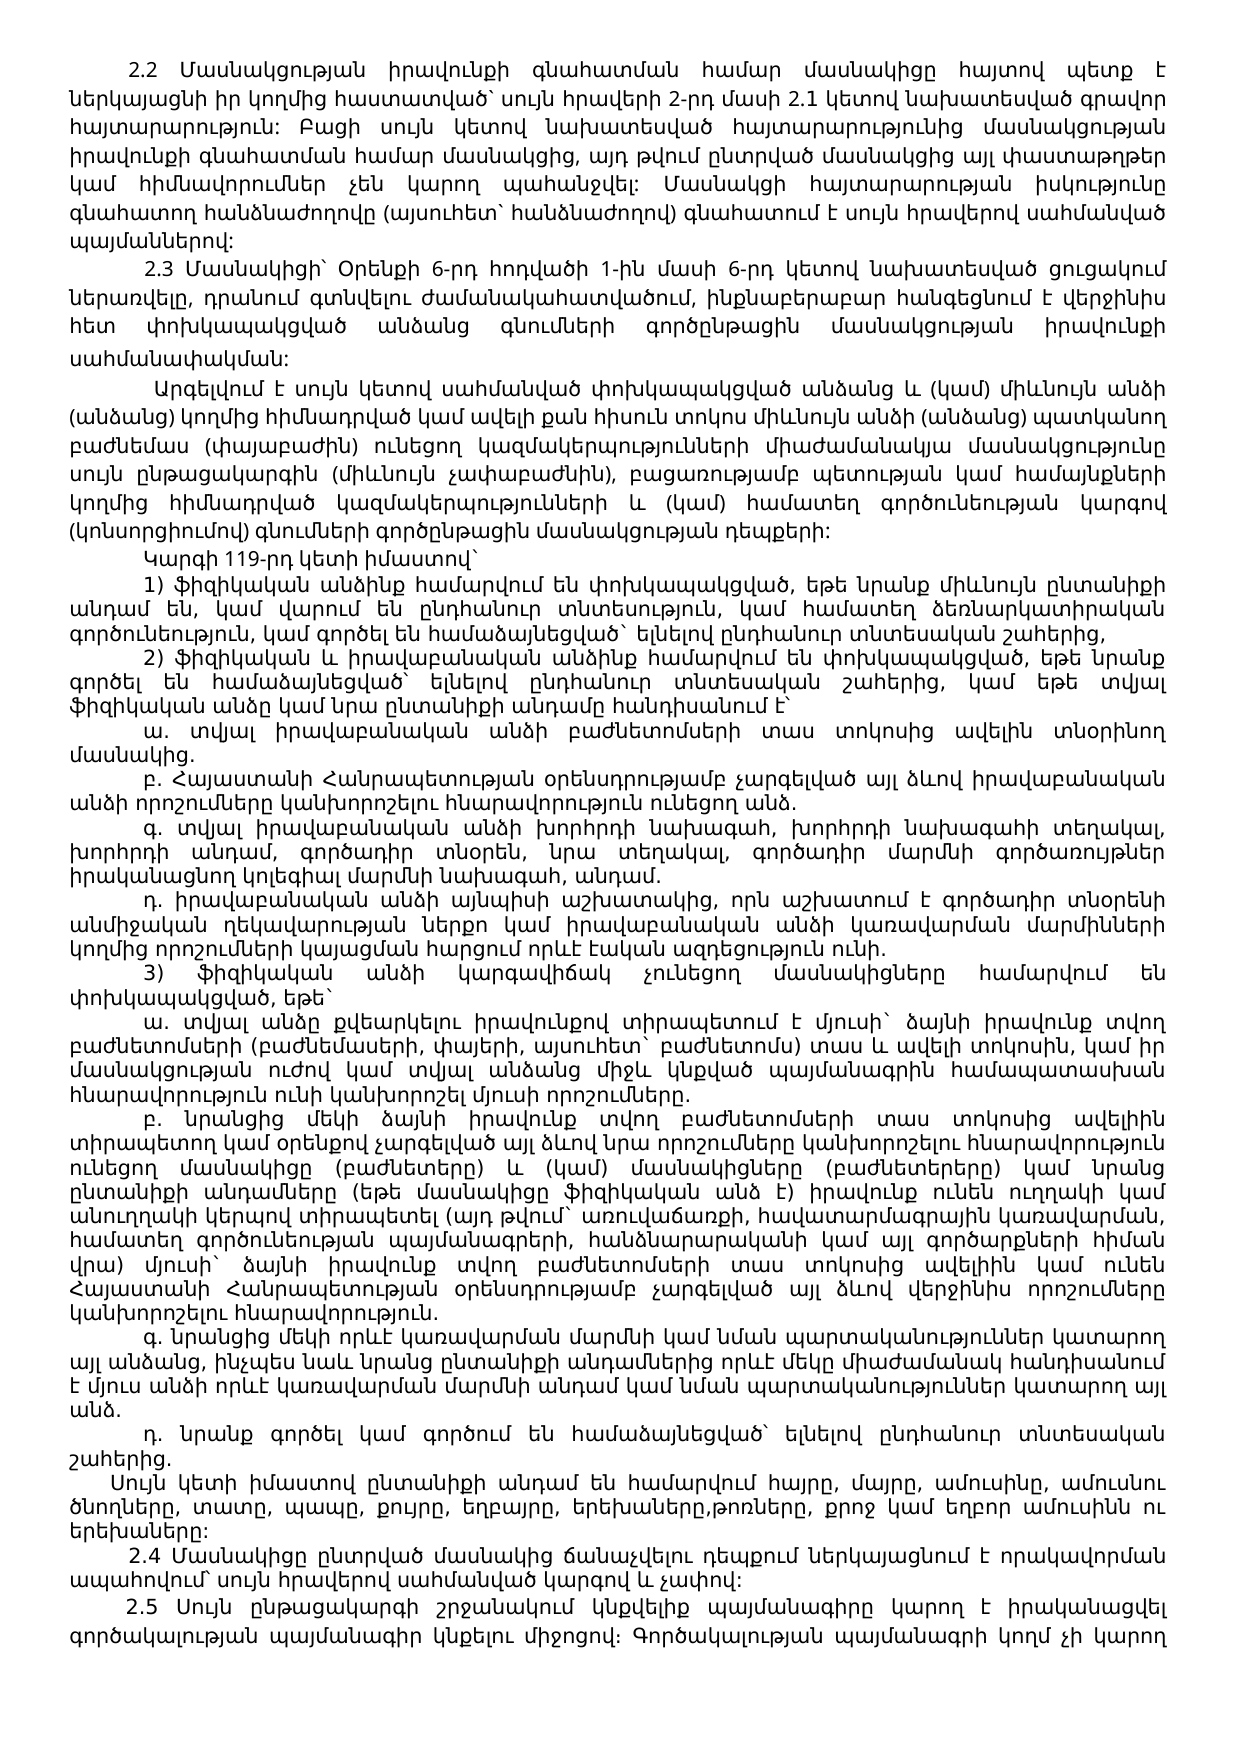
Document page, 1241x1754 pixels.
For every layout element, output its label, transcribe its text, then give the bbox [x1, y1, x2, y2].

text դ. իրավաբանական անձի այնպիսի աշխատակից, որն աշխատում է գործադիր տնօրենի անմիջական ղեկավարության ներքո կամ իրավաբանական անձի կառավարման մարմինների կողմից որոշումների կայացման հարցում որևէ էական ազդեցություն ունի. [69, 888, 1167, 961]
text 2.3 Մասնակիցի՝ Օրենքի 6-րդ հոդվածի 1-ին մասի 6-րդ կետով նախատեսված ցուցակում ներառվելը, դրանում գտնվելու ժամանակահատվածում, ինքնաբերաբար հանգեցնում է վերջինիս հետ փոխկապակցված անձանց գնումների գործընթացին մասնակցության իրավունքի սահմանափակման: [69, 254, 1167, 374]
text ա. տվյալ անձը քվեարկելու իրավունքով տիրապետում է մյուսի` ձայնի իրավունք տվող բաժնետոմսերի (բաժնեմասերի, փայերի, այսուհետ` բաժնետոմս) տաս և ավելի տոկոսին, կամ իր մասնակցության ուժով կամ տվյալ անձանց միջև կնքված պայմանագրին համապատասխան հնարավորություն ունի կանխորոշել մյուսի որոշումները. [69, 1010, 1167, 1107]
text ա. տվյալ իրավաբանական անձի բաժնետոմսերի տաս տոկոսից ավելին տնօրինող մասնակից. [69, 719, 1167, 767]
text 1) ֆիզիկական անձինք համարվում են փոխկապակցված, եթե նրանք միևնույն ընտանիքի անդամ են, կամ վարում են ընդհանուր տնտեսություն, կամ համատեղ ձեռնարկատիրական գործունեություն, կամ գործել են համաձայնեցված` ելնելով ընդհանուր տնտեսական շահերից, [69, 573, 1167, 646]
text 3) ֆիզիկական անձի կարգավիճակ չունեցող մասնակիցները համարվում են փոխկապակցված, եթե` [69, 961, 1167, 1010]
text բ. նրանցից մեկի ձայնի իրավունք տվող բաժնետոմսերի տաս տոկոսից ավելիին տիրապետող կամ օրենքով չարգելված այլ ձևով նրա որոշումները կանխորոշելու հնարավորություն ունեցող մասնակիցը (բաժնետերը) և (կամ) մասնակիցները (բաժնետերերը) կամ նրանց ընտանիքի անդամները (եթե մասնակիցը ֆիզիկական անձ է) իրավունք ունեն ուղղակի կամ անուղղակի կերպով տիրապետել (այդ թվում` առուվաճառքի, հավատարմագրային կառավարման, համատեղ գործունեության պայմանագրերի, հանձնարարականի կամ այլ գործարքների հիման վրա) մյուսի` ձայնի իրավունք տվող բաժնետոմսերի տաս տոկոսից ավելիին կամ ունեն Հայաստանի Հանրապետության օրենսդրությամբ չարգելված այլ ձևով վերջինիս որոշումները կանխորոշելու հնարավորություն. [69, 1107, 1167, 1325]
text բ. Հայաստանի Հանրապետության օրենսդրությամբ չարգելված այլ ձևով իրավաբանական անձի որոշումները կանխորոշելու հնարավորություն ունեցող անձ. [69, 767, 1167, 816]
text Սույն կետի իմաստով ընտանիքի անդամ են համարվում հայրը, մայրը, ամուսինը, ամուսնու ծնողները, տատը, պապը, քույրը, եղբայրը, երեխաները,թոռները, քրոջ կամ եղբոր ամուսինն ու երեխաները: [69, 1471, 1167, 1544]
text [69, 1592, 1167, 1649]
text 2.2 Մասնակցության իրավունքի գնահատման համար մասնակիցը հայտով պետք է ներկայացնի իր կողմից հաստատված` սույն հրավերի 2-րդ մասի 2.1 կետով նախատեսված գրավոր հայտարարություն: Բացի սույն կետով նախատեսված հայտարարությունից մասնակցության իրավունքի գնահատման համար մասնակցից, այդ թվում ընտրված մասնակցից այլ փաստաթղթեր կամ հիմնավորումներ չեն կարող պահանջվել: Մասնակցի հայտարարության իսկությունը գնահատող հանձնաժողովը (այսուհետ` հանձնաժողով) գնահատում է սույն հրավերով սահմանված պայմաններով: [69, 56, 1167, 254]
text գ. նրանցից մեկի որևէ կառավարման մարմնի կամ նման պարտականություններ կատարող այլ անձանց, ինչպես նաև նրանց ընտանիքի անդամներից որևէ մեկը միաժամանակ հանդիսանում է մյուս անձի որևէ կառավարման մարմնի անդամ կամ նման պարտականություններ կատարող այլ անձ. [69, 1325, 1167, 1422]
text գ. տվյալ իրավաբանական անձի խորհրդի նախագահ, խորհրդի նախագահի տեղակալ, խորհրդի անդամ, գործադիր տնօրեն, նրա տեղակալ, գործադիր մարմնի գործառույթներ իրականացնող կոլեգիալ մարմնի նախագահ, անդամ. [69, 816, 1167, 888]
text Կարգի 119-րդ կետի իմաստով` [69, 544, 1167, 573]
text 2) ֆիզիկական և իրավաբանական անձինք համարվում են փոխկապակցված, եթե նրանք գործել են համաձայնեցված՝ ելնելով ընդհանուր տնտեսական շահերից, կամ եթե տվյալ ֆիզիկական անձը կամ նրա ընտանիքի անդամը հանդիսանում է՝ [69, 646, 1167, 719]
text Արգելվում է սույն կետով սահմանված փոխկապակցված անձանց և (կամ) միևնույն անձի (անձանց) կողմից հիմնադրված կամ ավելի քան հիսուն տոկոս միևնույն անձի (անձանց) պատկանող բաժնեմաս (փայաբաժին) ունեցող կազմակերպությունների միաժամանակյա մասնակցությունը սույն ընթացակարգին (միևնույն չափաբաժնին), բացառությամբ պետության կամ համայնքների կողմից հիմնադրված կազմակերպությունների և (կամ) համատեղ գործունեության կարգով (կոնսորցիումով) գնումների գործընթացին մասնակցության դեպքերի: [69, 374, 1167, 544]
text 2.4 Մասնակիցը ընտրված մասնակից ճանաչվելու դեպքում ներկայացնում է որակավորման ապահովում՝ սույն հրավերով սահմանված կարգով և չափով: [69, 1544, 1167, 1592]
text դ. նրանք գործել կամ գործում են համաձայնեցված՝ ելնելով ընդհանուր տնտեսական շահերից. [69, 1422, 1167, 1471]
